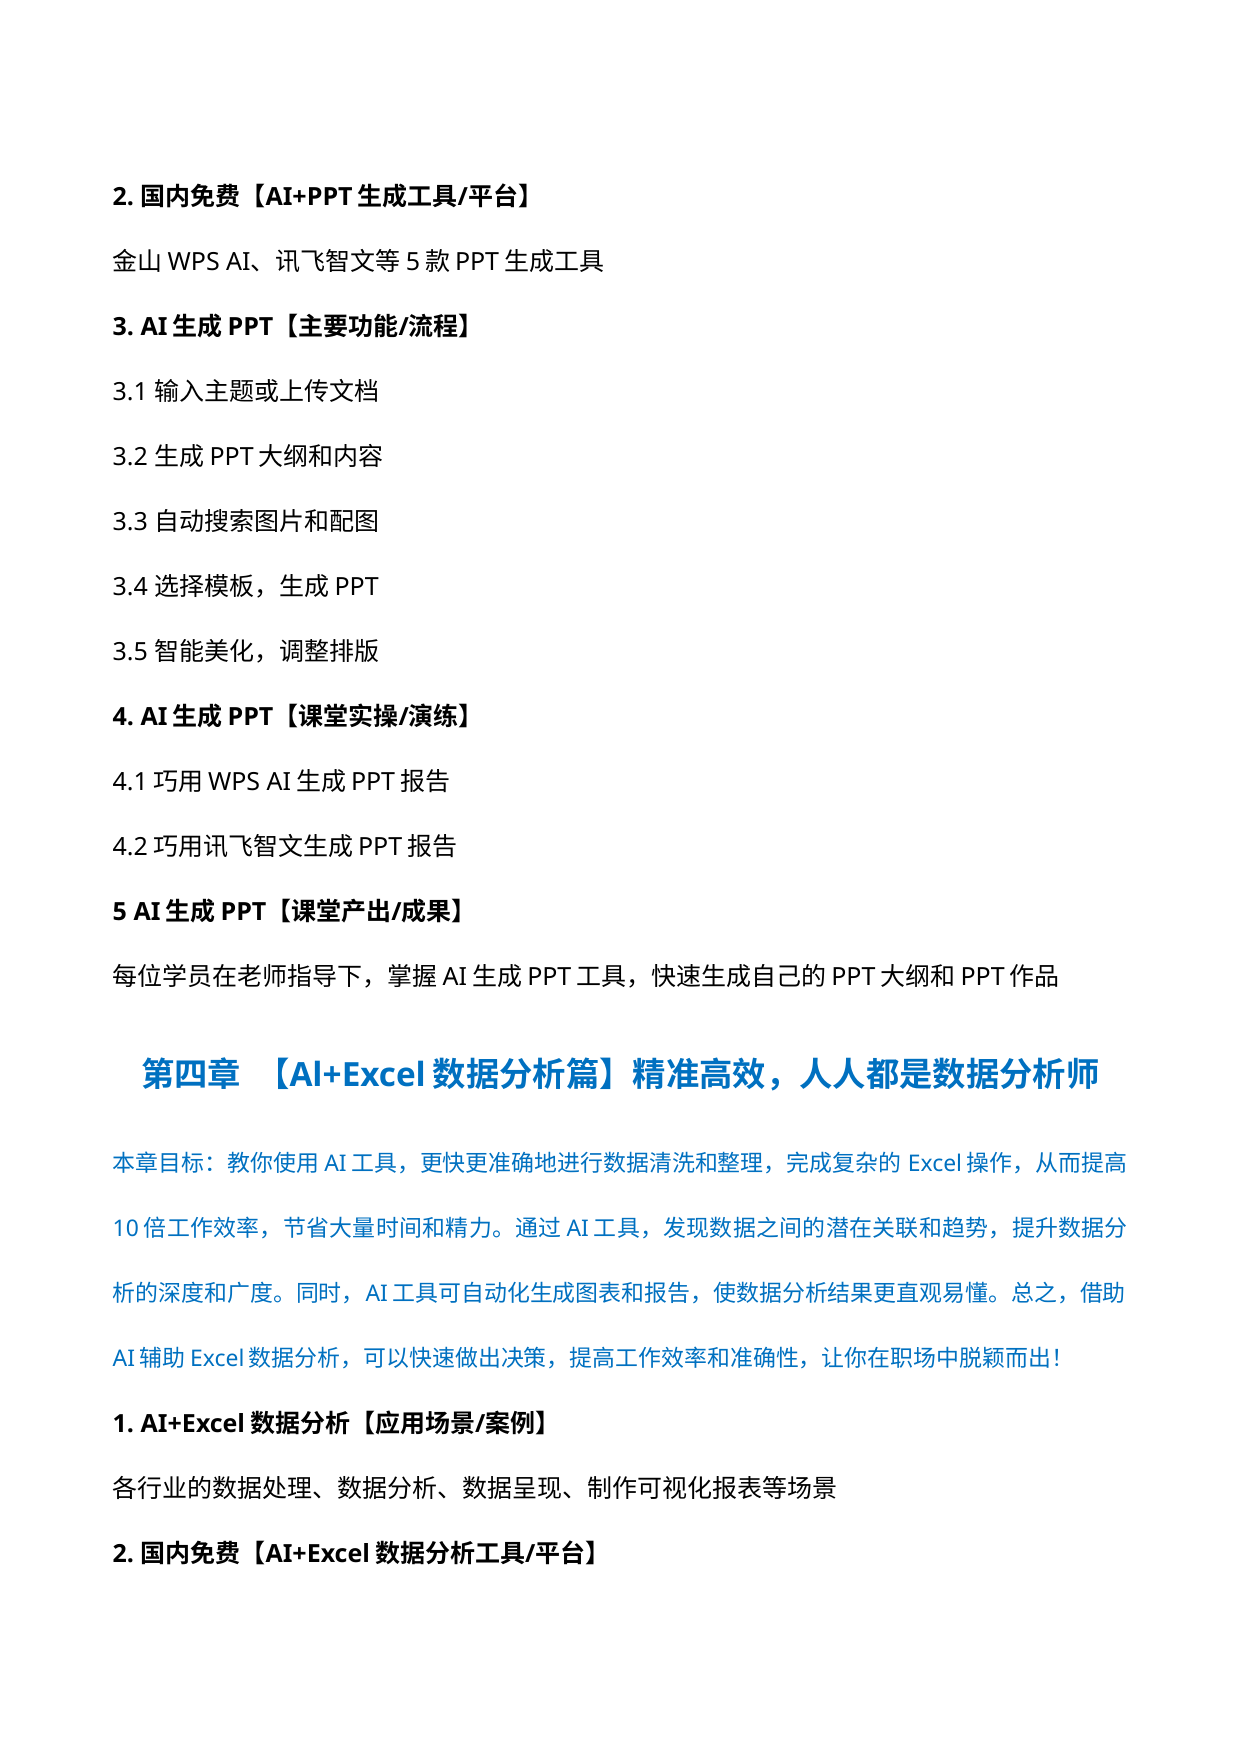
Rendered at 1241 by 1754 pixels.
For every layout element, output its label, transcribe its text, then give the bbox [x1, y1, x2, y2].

text 1. AI+Excel数据分析【应用场景/案例】 [112, 1389, 1128, 1454]
text 各行业的数据处理、数据分析、数据呈现、制作可视化报表等场景 [112, 1454, 1128, 1519]
text 2. 国内免费【AI+Excel数据分析工具/平台】 [112, 1519, 1128, 1584]
text 3.4 选择模板，生成PPT [112, 552, 1128, 617]
text 金山WPS AI、讯飞智文等5款PPT生成工具 [112, 227, 1128, 292]
text 3.5 智能美化，调整排版 [112, 617, 1128, 682]
text 3.3 自动搜索图片和配图 [112, 487, 1128, 552]
text 本章目标：教你使用AI工具，更快更准确地进行数据清洗和整理，完成复杂的Excel操作，从而提高10倍工作效率，节省大量时间和精力。通过AI工具，发现数据之间的潜在关联和趋势，提升数据分析的深度和广度。同时，AI工具可自动化生成图表和报告，使数据分析结果更直观易懂。总之，借助AI辅助Excel数据分析，可以快速做出决策，提高工作效率和准确性，让你在职场中脱颖而出！ [112, 1129, 1128, 1389]
text 每位学员在老师指导下，掌握AI生成PPT工具，快速生成自己的PPT大纲和PPT作品 [112, 942, 1128, 1007]
text 3. AI生成PPT【主要功能/流程】 [112, 292, 1128, 357]
text 3.2 生成PPT大纲和内容 [112, 422, 1128, 487]
text 5 AI生成PPT【课堂产出/成果】 [112, 877, 1128, 942]
text 4.2巧用讯飞智文生成PPT报告 [112, 812, 1128, 877]
text 3.1 输入主题或上传文档 [112, 357, 1128, 422]
text 第四章 【Al+Excel数据分析篇】精准高效，人人都是数据分析师 [112, 1039, 1128, 1104]
text 4.1巧用WPS AI生成PPT报告 [112, 747, 1128, 812]
text 4. AI生成PPT【课堂实操/演练】 [112, 682, 1128, 747]
text 2. 国内免费【AI+PPT生成工具/平台】 [112, 162, 1128, 227]
